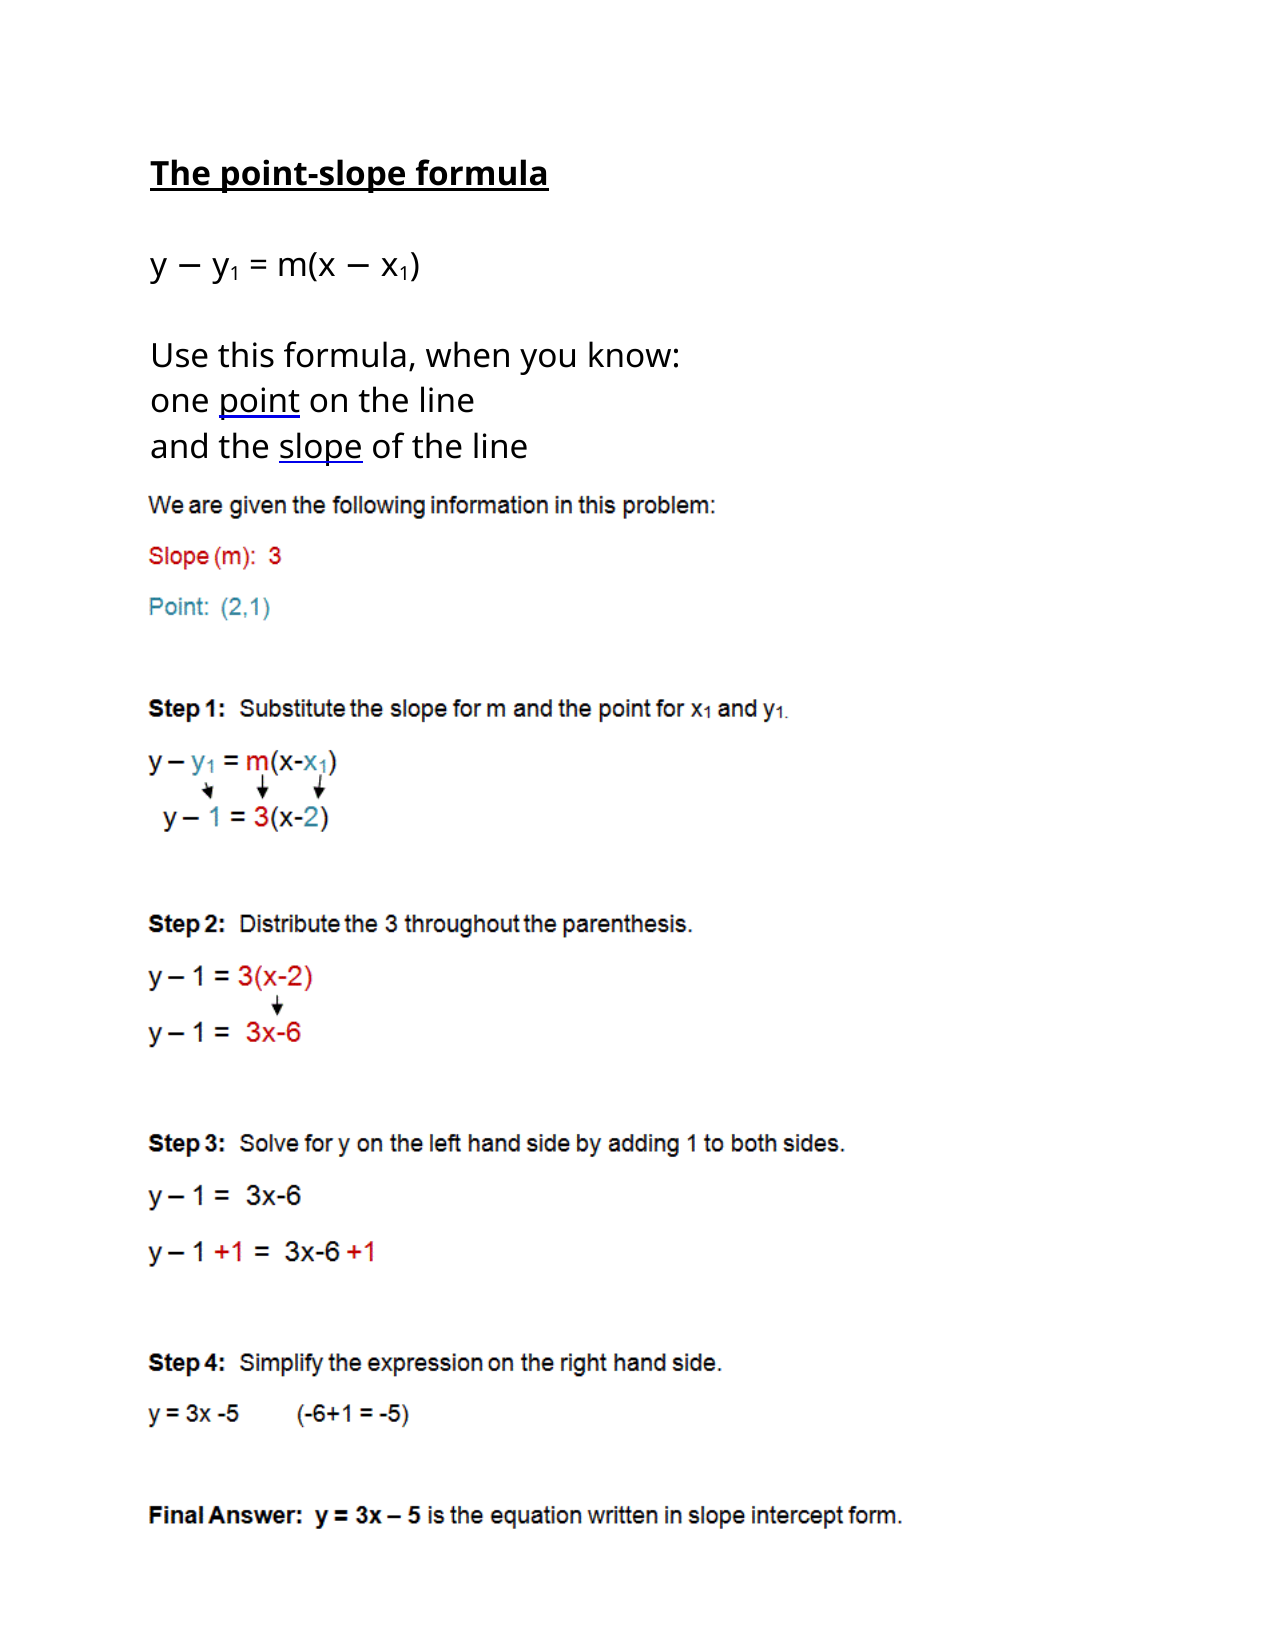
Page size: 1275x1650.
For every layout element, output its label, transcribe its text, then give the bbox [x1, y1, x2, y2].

text and the slope of the line [150, 422, 1125, 468]
text Use this formula, when you know: [150, 332, 1125, 377]
text The point-slope formula [150, 150, 1125, 195]
text y − y1 = m(x − x1) [150, 241, 1125, 286]
text one point on the line [150, 377, 1125, 422]
picture [139, 484, 906, 1541]
